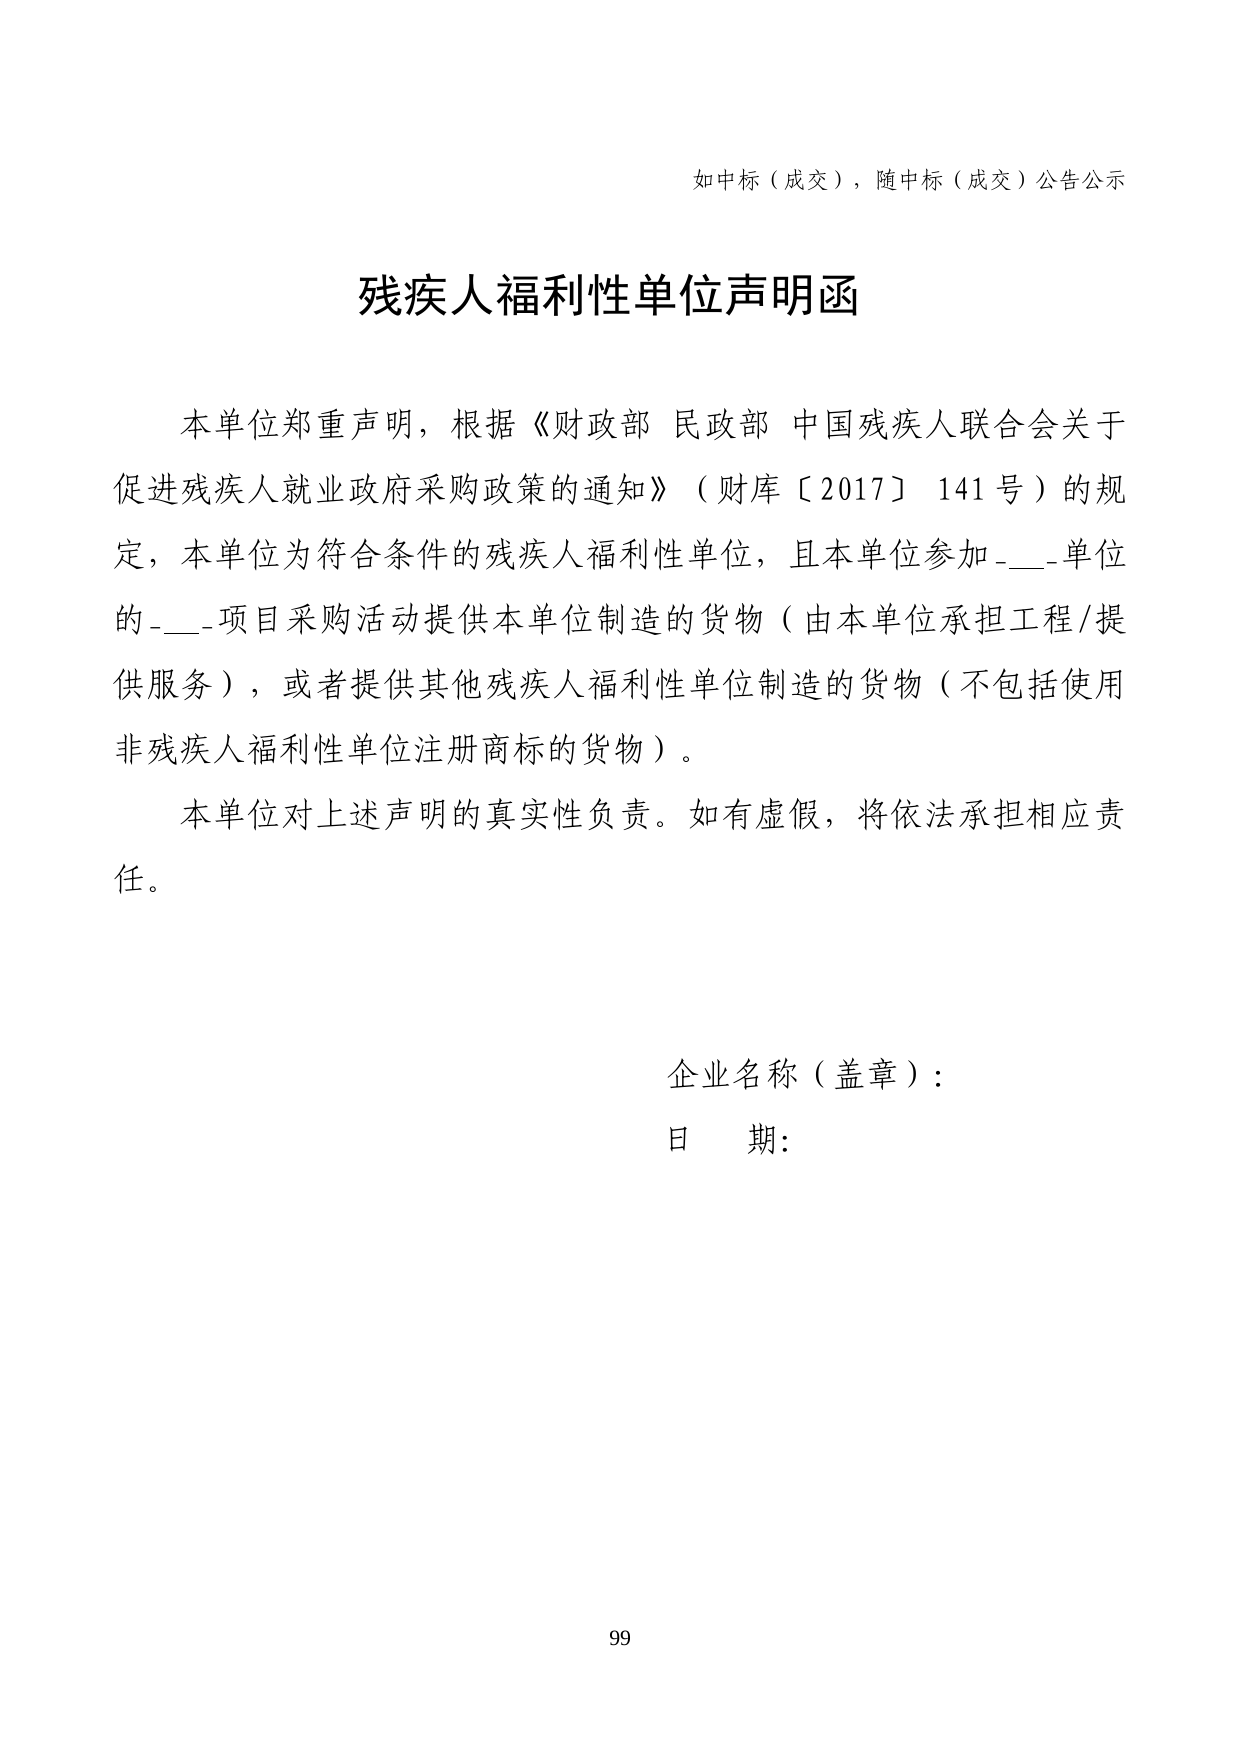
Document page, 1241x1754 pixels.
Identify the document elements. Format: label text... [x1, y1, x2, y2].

text 如中标（成交），随中标（成交）公告公示 [112, 162, 1127, 194]
text 本单位对上述声明的真实性负责。如有虚假，将依法承担相应责任。 [112, 779, 1128, 909]
text 日 期： [112, 1104, 1128, 1169]
text 本单位郑重声明，根据《财政部 民政部 中国残疾人联合会关于促进残疾人就业政府采购政策的通知》（财库〔2017〕 141号）的规定，本单位为符合条件的残疾人福利性单位，且本单位参加_ _单位的_ _项目采购活动提供本单位制造的货物（由本单位承担工程/提供服务），或者提供其他残疾人福利性单位制造的货物（不包括使用非残疾人福利性单位注册商标的货物）。 [112, 389, 1128, 779]
text 残疾人福利性单位声明函 [112, 259, 1106, 324]
text 企业名称（盖章）： [112, 1039, 1128, 1104]
